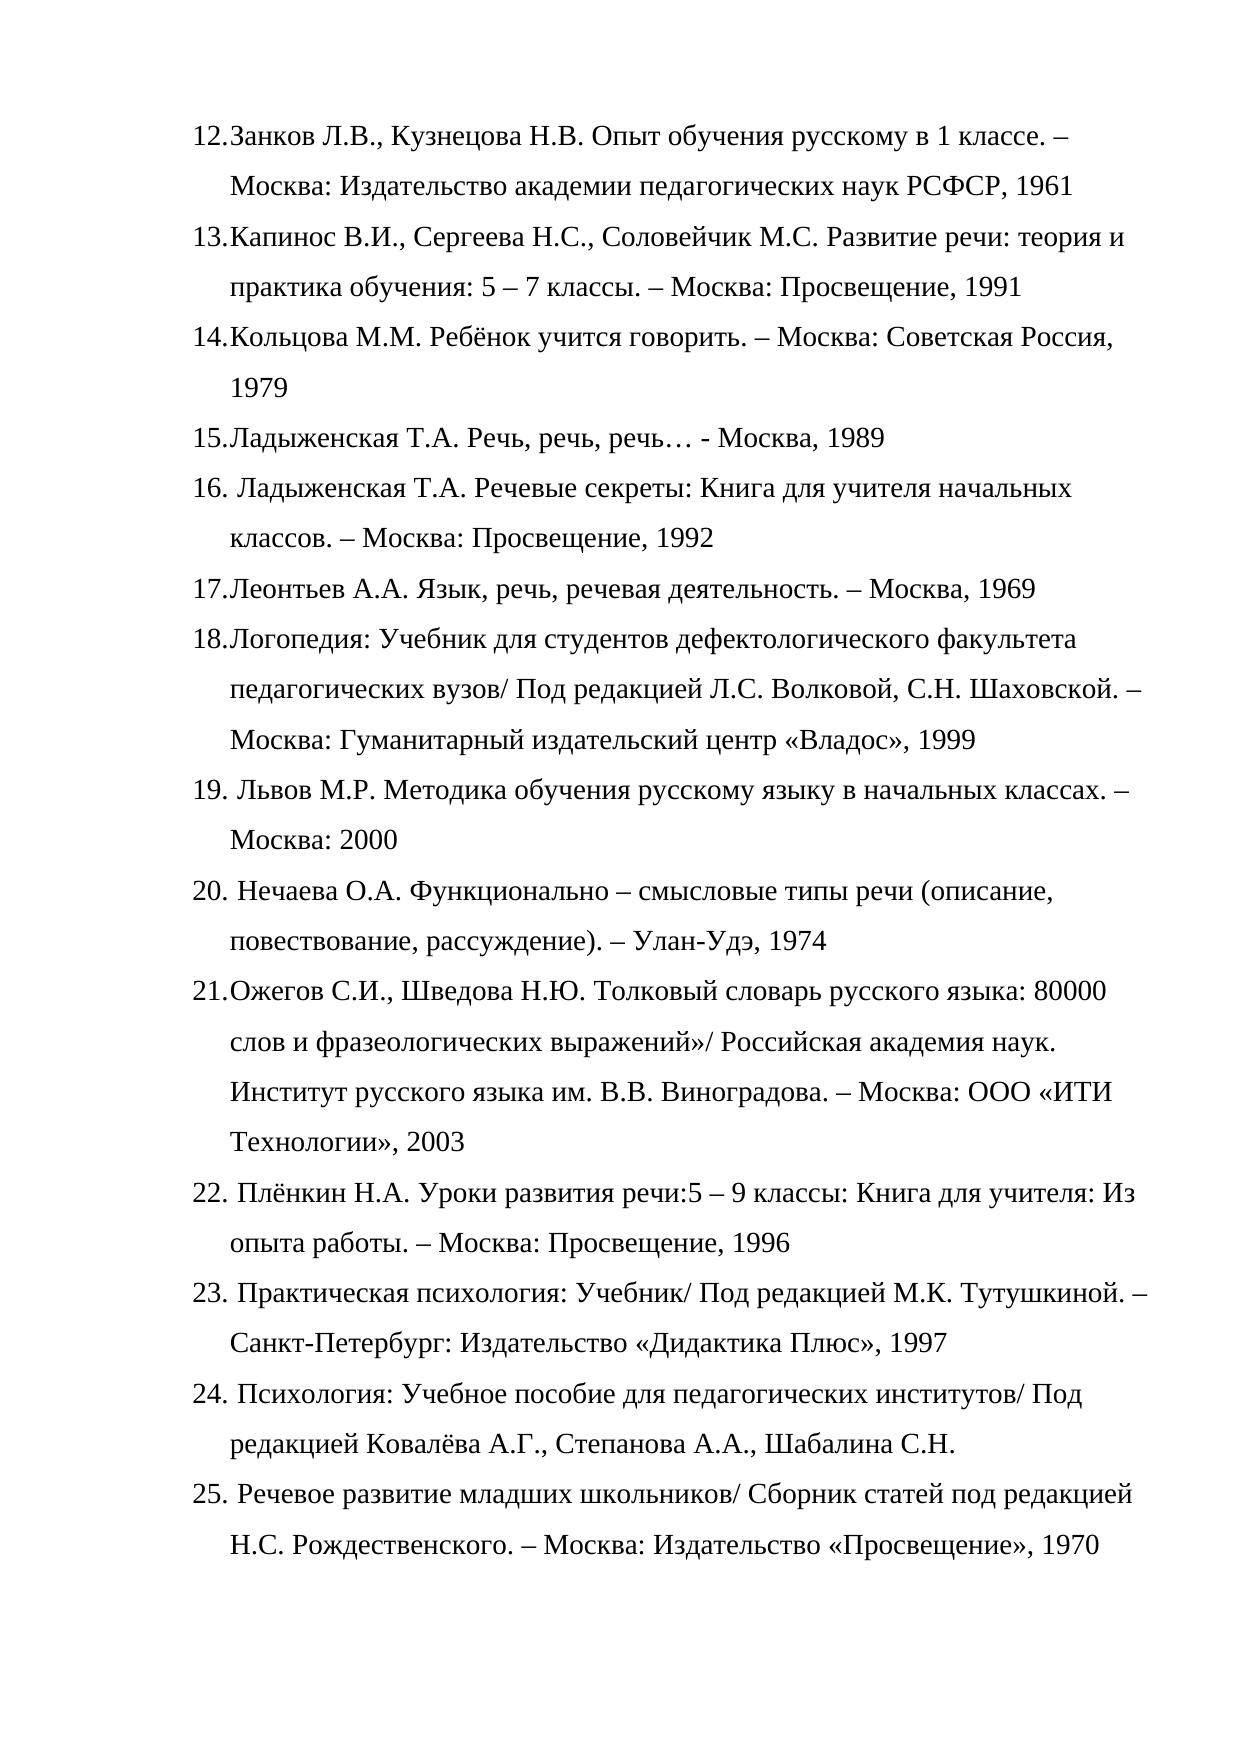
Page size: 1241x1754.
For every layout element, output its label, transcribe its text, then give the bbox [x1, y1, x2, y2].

list Практическая психология: Учебник/ Под редакцией М.К. Тутушкиной. – Санкт-Петербург: Издательство «Дидактика Плюс», 1997 [192, 1275, 1152, 1359]
list Занков Л.В., Кузнецова Н.В. Опыт обучения русскому в 1 классе. – Москва: Издательство академии педагогических наук РСФСР, 1961 [192, 118, 1152, 202]
list Ладыженская Т.А. Речь, речь, речь… - Москва, 1989 [192, 420, 1152, 453]
list Плёнкин Н.А. Уроки развития речи:5 – 9 классы: Книга для учителя: Из опыта работы. – Москва: Просвещение, 1996 [192, 1175, 1152, 1258]
list Логопедия: Учебник для студентов дефектологического факультета педагогических вузов/ Под редакцией Л.С. Волковой, С.Н. Шаховской. – Москва: Гуманитарный издательский центр «Владос», 1999 [192, 621, 1152, 755]
list Ладыженская Т.А. Речевые секреты: Книга для учителя начальных классов. – Москва: Просвещение, 1992 [192, 470, 1152, 554]
list Речевое развитие младших школьников/ Сборник статей под редакцией Н.С. Рождественского. – Москва: Издательство «Просвещение», 1970 [192, 1477, 1152, 1560]
list Нечаева О.А. Функционально – смысловые типы речи (описание, повествование, рассуждение). – Улан-Удэ, 1974 [192, 873, 1152, 957]
list Львов М.Р. Методика обучения русскому языку в начальных классах. – Москва: 2000 [192, 772, 1152, 856]
list Леонтьев А.А. Язык, речь, речевая деятельность. – Москва, 1969 [192, 571, 1152, 604]
list Ожегов С.И., Шведова Н.Ю. Толковый словарь русского языка: 80000 слов и фразеологических выражений»/ Российская академия наук. Институт русского языка им. В.В. Виноградова. – Москва: ООО «ИТИ Технологии», 2003 [192, 973, 1152, 1158]
list Кольцова М.М. Ребёнок учится говорить. – Москва: Советская Россия, 1979 [192, 319, 1152, 403]
list Психология: Учебное пособие для педагогических институтов/ Под редакцией Ковалёва А.Г., Степанова А.А., Шабалина С.Н. [192, 1376, 1152, 1460]
list Капинос В.И., Сергеева Н.С., Соловейчик М.С. Развитие речи: теория и практика обучения: 5 – 7 классы. – Москва: Просвещение, 1991 [192, 219, 1152, 303]
